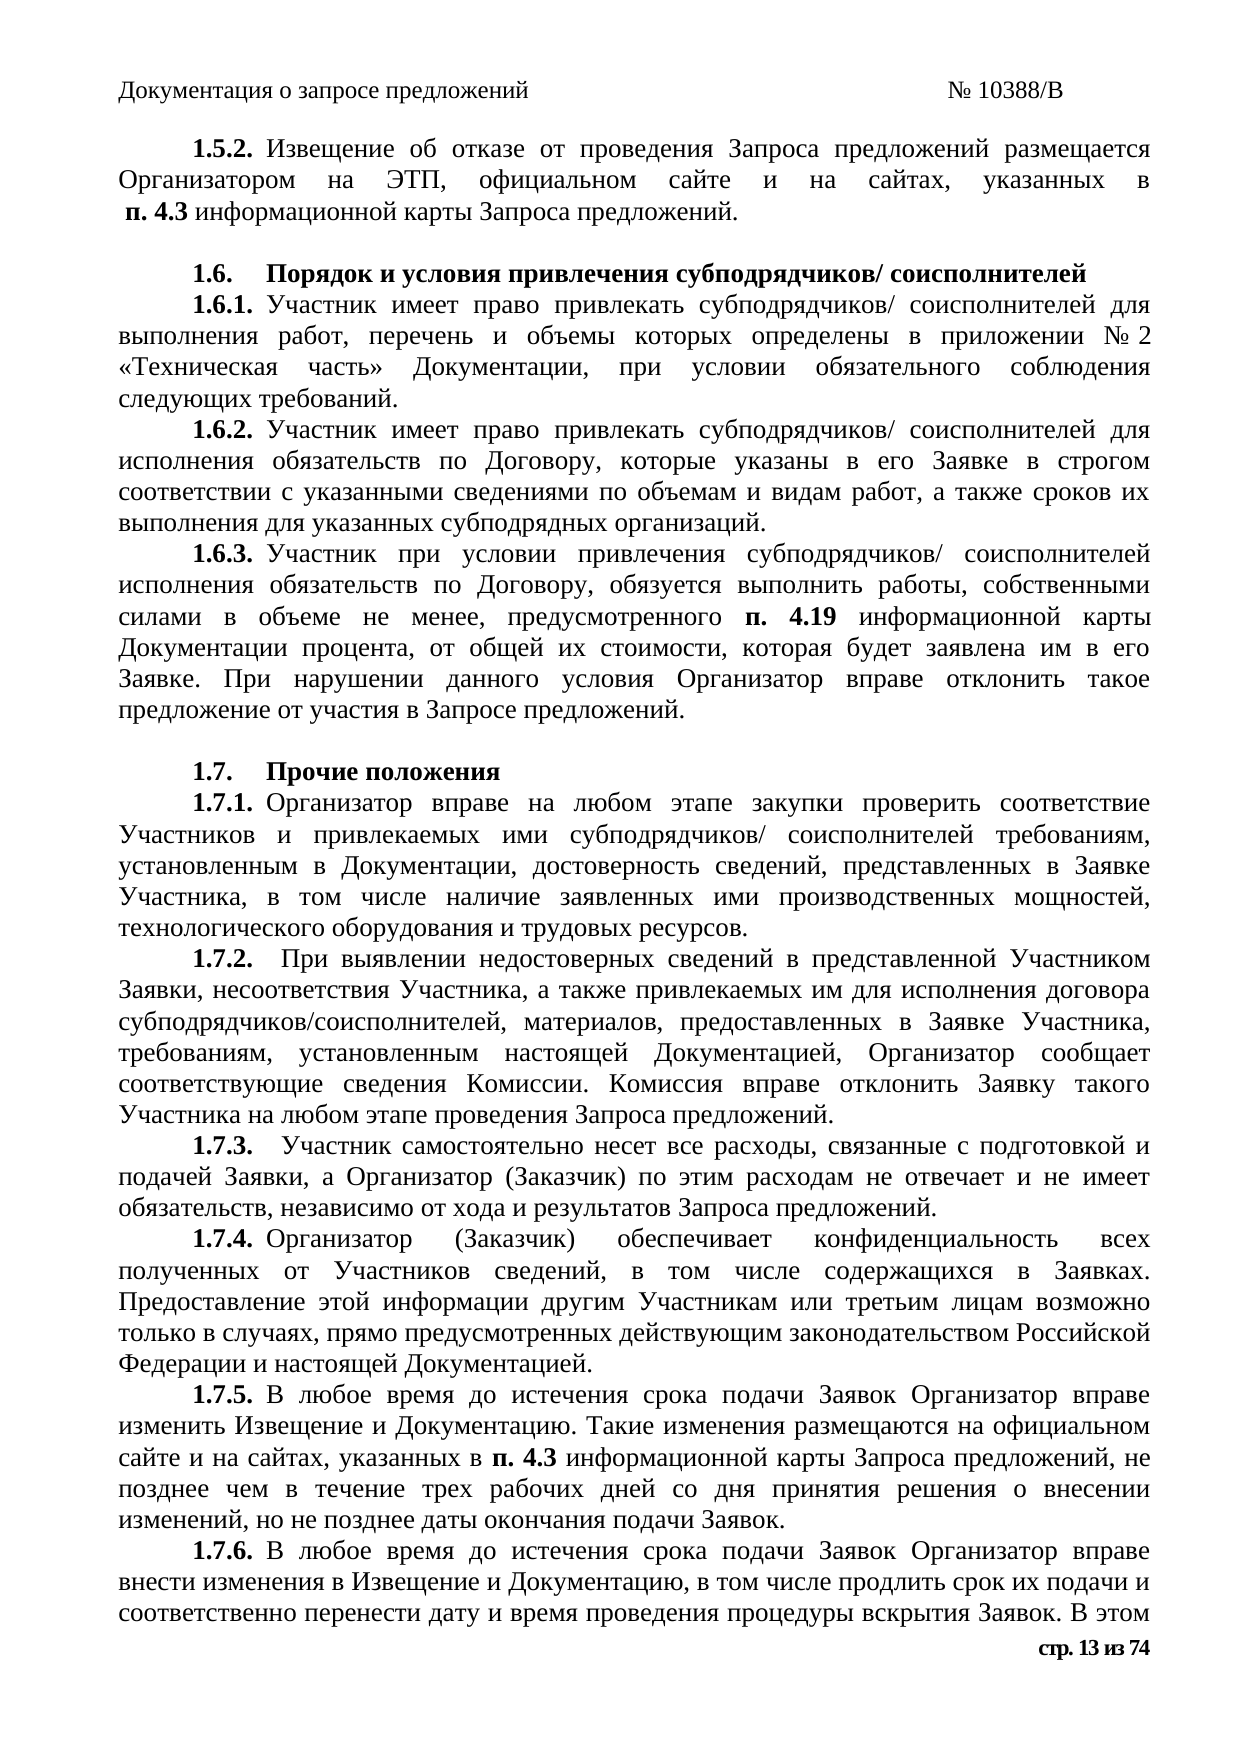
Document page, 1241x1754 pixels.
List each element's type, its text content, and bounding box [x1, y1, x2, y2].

subtitle Порядок и условия привлечения субподрядчиков/ соисполнителей [118, 257, 1152, 288]
list Участник имеет право привлекать субподрядчиков/ соисполнителей для исполнения обязательств по Договору, которые указаны в его Заявке в строгом соответствии с указанными сведениями по объемам и видам работ, а также сроков их выполнения для указанных субподрядных организаций. [118, 413, 1152, 537]
list При выявлении недостоверных сведений в представленной Участником Заявки, несоответствия Участника, а также привлекаемых им для исполнения договора субподрядчиков/соисполнителей, материалов, предоставленных в Заявке Участника, требованиям, установленным настоящей Документацией, Организатор сообщает соответствующие сведения Комиссии. Комиссия вправе отклонить Заявку такого Участника на любом этапе проведения Запроса предложений. [118, 942, 1152, 1129]
list В любое время до истечения срока подачи Заявок Организатор вправе изменить Извещение и Документацию. Такие изменения размещаются на официальном сайте и на сайтах, указанных в п. 4.3 информационной карты Запроса предложений, не позднее чем в течение трех рабочих дней со дня принятия решения о внесении изменений, но не позднее даты окончания подачи Заявок. [118, 1378, 1152, 1534]
subtitle Прочие положения [118, 755, 1152, 787]
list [118, 1534, 1152, 1627]
list Организатор (Заказчик) обеспечивает конфиденциальность всех полученных от Участников сведений, в том числе содержащихся в Заявках. Предоставление этой информации другим Участникам или третьим лицам возможно только в случаях, прямо предусмотренных действующим законодательством Российской Федерации и настоящей Документацией. [118, 1223, 1152, 1378]
list Участник при условии привлечения субподрядчиков/ соисполнителей исполнения обязательств по Договору, обязуется выполнить работы, собственными силами в объеме не менее, предусмотренного п. 4.19 информационной карты Документации процента, от общей их стоимости, которая будет заявлена им в его Заявке. При нарушении данного условия Организатор вправе отклонить такое предложение от участия в Запросе предложений. [118, 537, 1152, 724]
list Организатор вправе на любом этапе закупки проверить соответствие Участников и привлекаемых ими субподрядчиков/ соисполнителей требованиям, установленным в Документации, достоверность сведений, представленных в Заявке Участника, в том числе наличие заявленных ими производственных мощностей, технологического оборудования и трудовых ресурсов. [118, 787, 1152, 942]
list Участник имеет право привлекать субподрядчиков/ соисполнителей для выполнения работ, перечень и объемы которых определены в приложении № 2 «Техническая часть» Документации, при условии обязательного соблюдения следующих требований. [118, 288, 1152, 413]
list Участник самостоятельно несет все расходы, связанные с подготовкой и подачей Заявки, а Организатор (Заказчик) по этим расходам не отвечает и не имеет обязательств, независимо от хода и результатов Запроса предложений. [118, 1129, 1152, 1223]
list Извещение об отказе от проведения Запроса предложений размещается Организатором на ЭТП, официальном сайте и на сайтах, указанных в п. 4.3 информационной карты Запроса предложений. [118, 132, 1152, 226]
